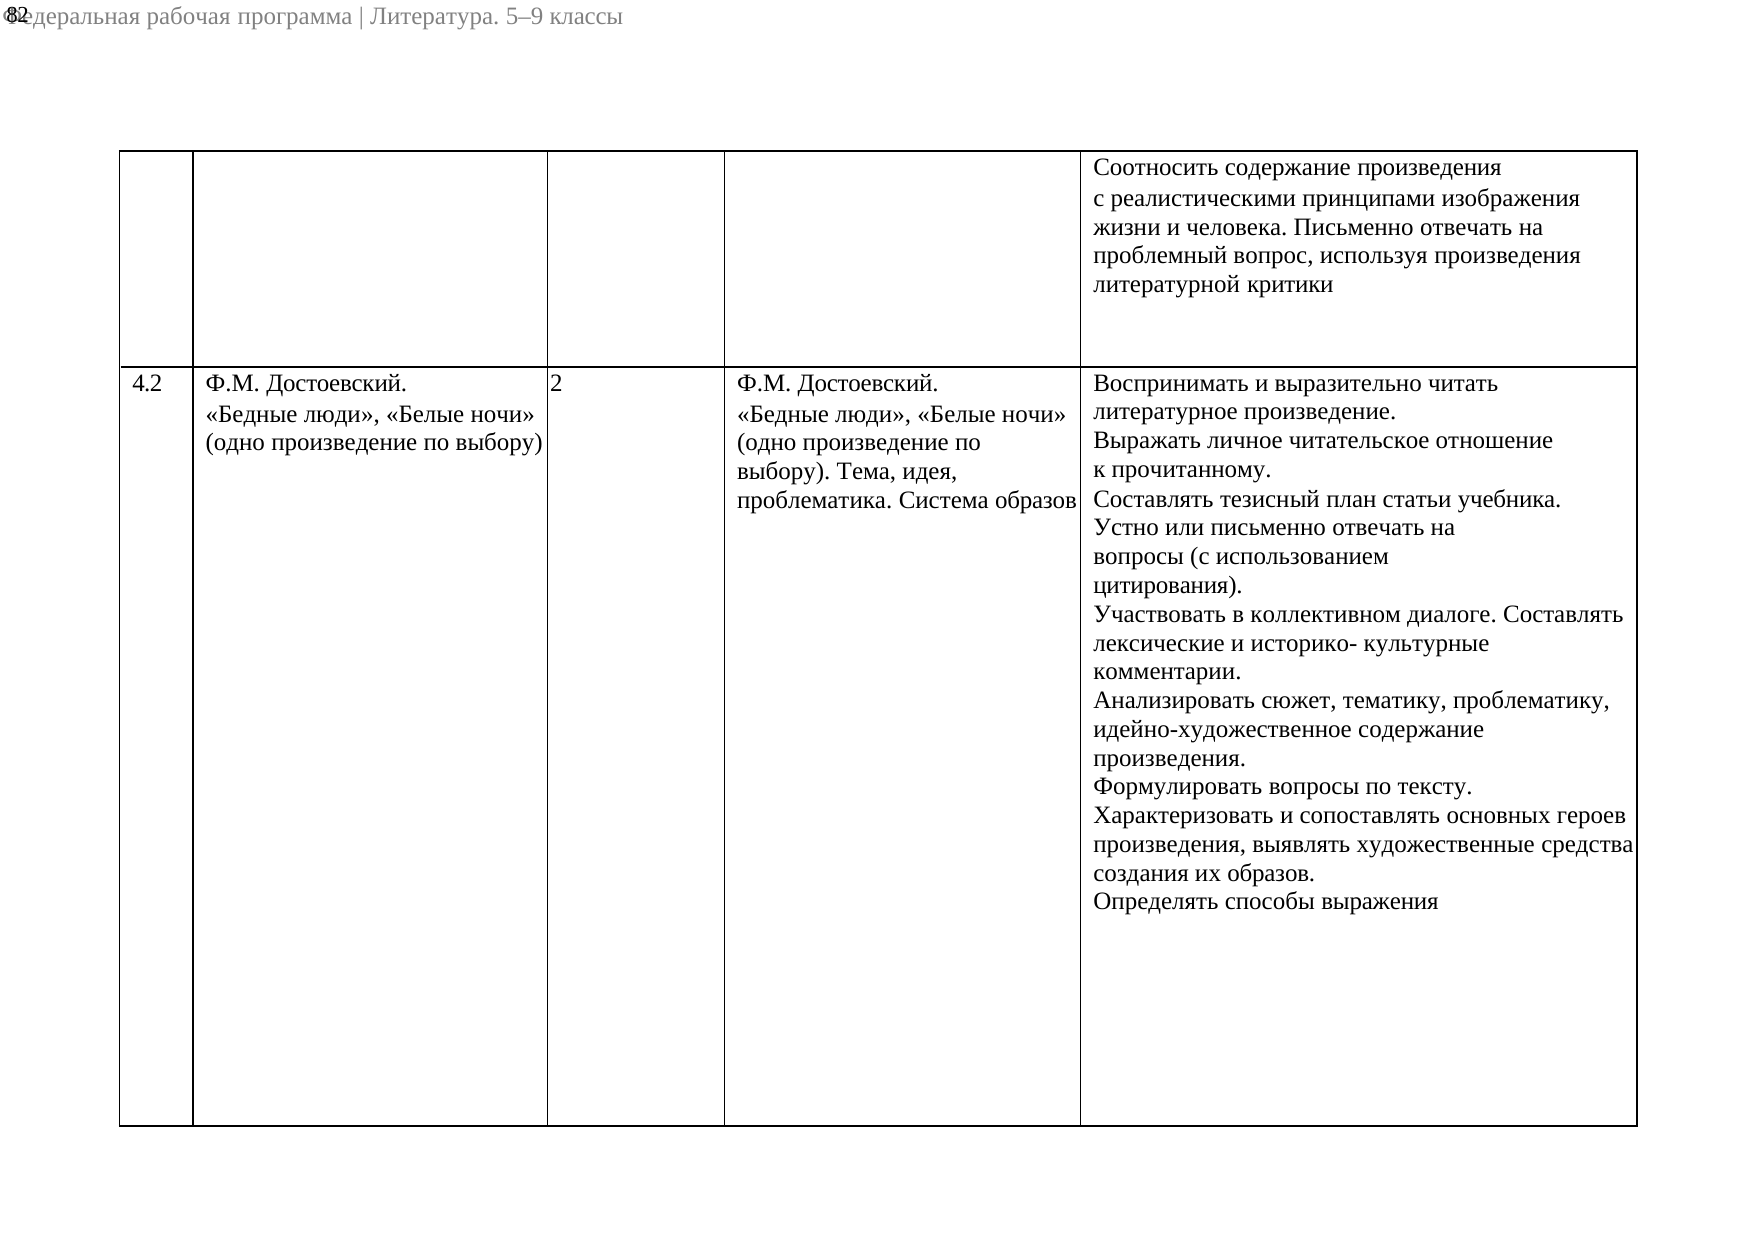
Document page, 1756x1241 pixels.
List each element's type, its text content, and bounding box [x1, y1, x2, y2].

table_cell 2 [548, 368, 724, 1125]
table_header [548, 152, 724, 366]
table_header [194, 152, 547, 366]
table_cell Воспринимать и выразительно читать литературное произведение. Выражать личное читательское отношение к прочитанному. Составлять тезисный план статьи учебника. Устно или письменно отвечать на вопросы (с использованием цитирования). Участвовать в коллективном диалоге. Составлять лексические и историко- культурные комментарии. Анализировать сюжет, тематику, проблематику, идейно-художественное содержание произведения. Формулировать вопросы по тексту. Характеризовать и сопоставлять основных героев произведения, выявлять художественные средства создания их образов. Определять способы выражения [1081, 368, 1636, 1125]
table_header [120, 152, 192, 366]
table_header [725, 152, 1080, 366]
table_cell 4.2 [120, 367, 192, 1125]
table_header Соотносить содержание произведения с реалистическими принципами изображения жизни и человека. Письменно отвечать на проблемный вопрос, используя произведения литературной критики [1081, 152, 1636, 366]
table_cell Ф.М. Достоевский. «Бедные люди», «Белые ночи» (одно произведение по выбору). Тема, идея, проблематика. Система образов [725, 368, 1080, 1125]
table_cell Ф.М. Достоевский. «Бедные люди», «Белые ночи» (одно произведение по выбору) [194, 368, 547, 1125]
